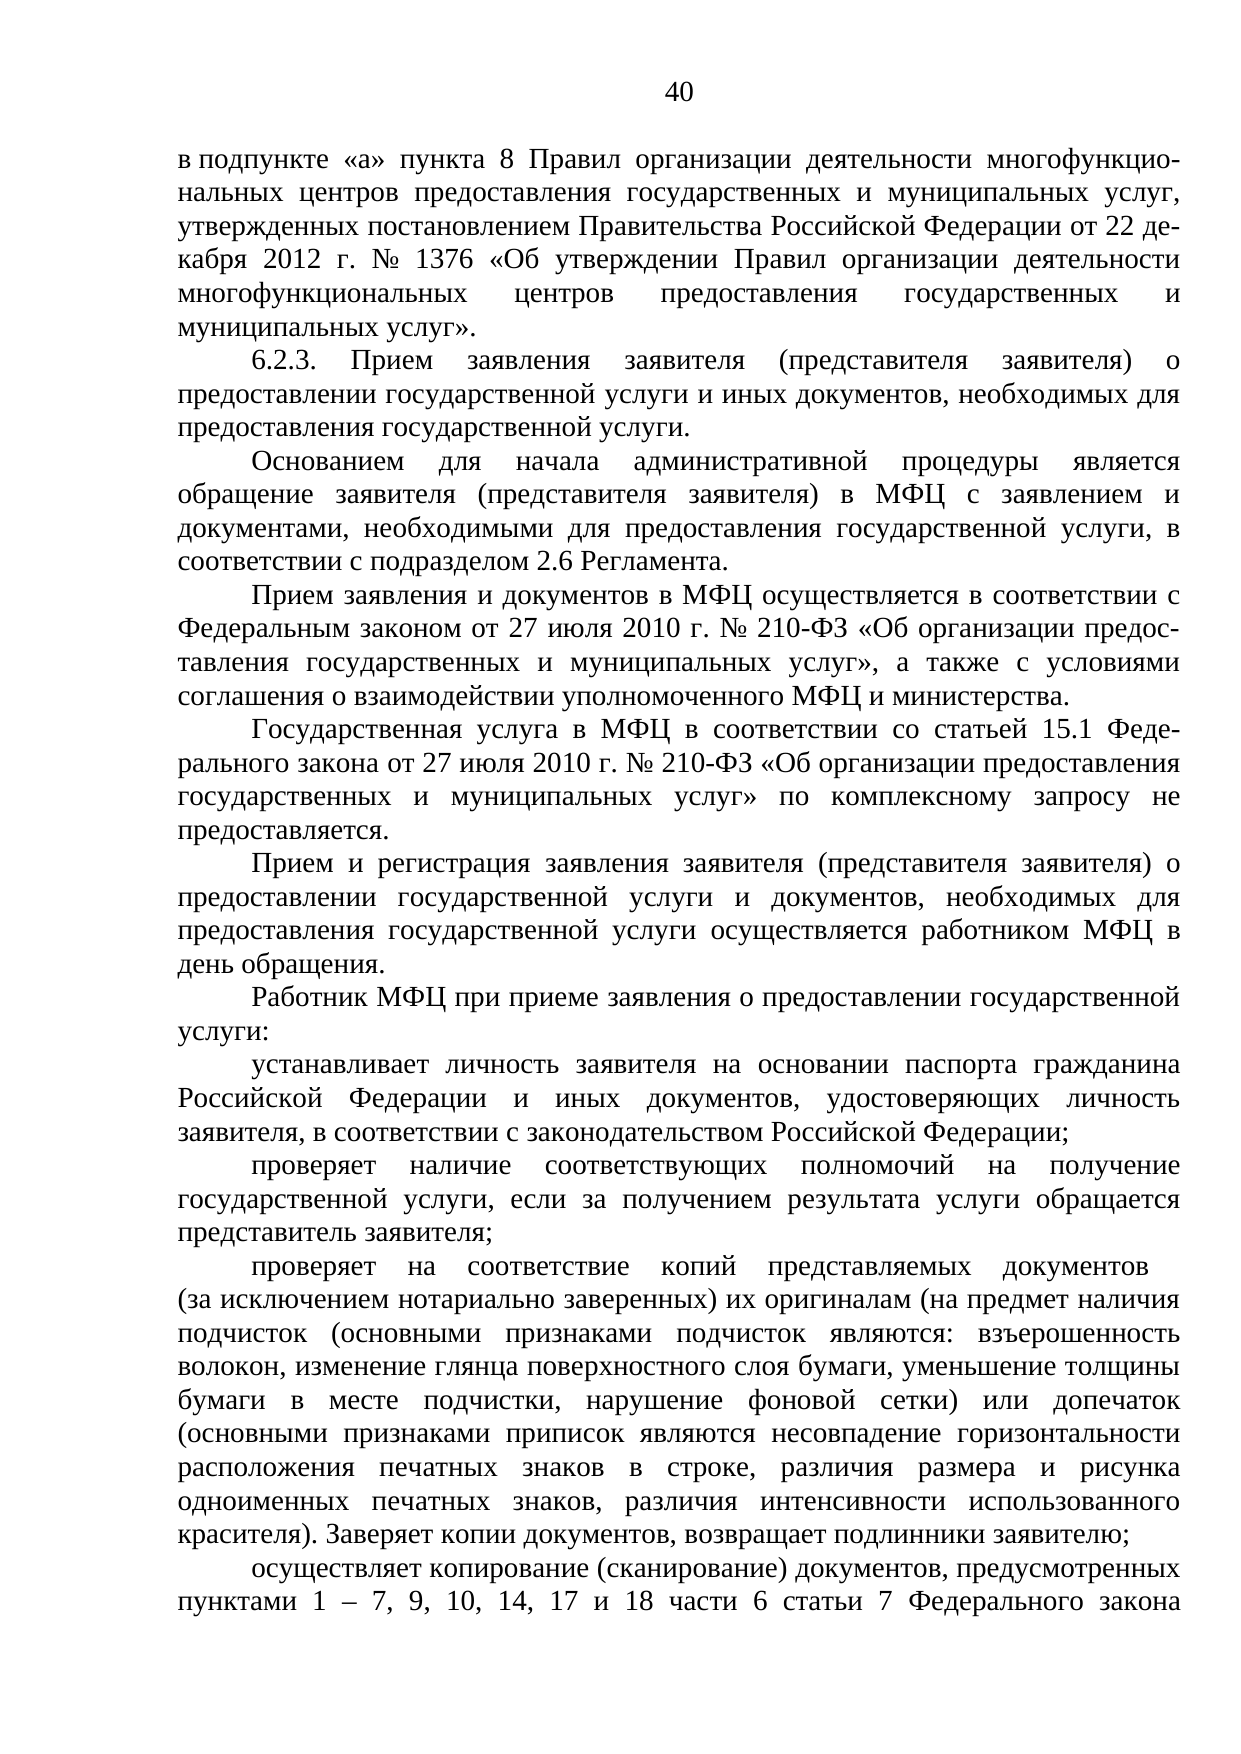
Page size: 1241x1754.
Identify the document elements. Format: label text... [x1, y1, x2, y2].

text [177, 1550, 1181, 1617]
text Работник МФЦ при приеме заявления о предоставлении государственной услуги: [177, 979, 1181, 1047]
text проверяет на соответствие копий представляемых документов (за исключением нотариально заверенных) их оригиналам (на предмет наличия подчисток (основными признаками подчисток являются: взъерошенность волокон, изменение глянца поверхностного слоя бумаги, уменьшение толщины бумаги в месте подчистки, нарушение фоновой сетки) или допечаток (основными признаками приписок являются несовпадение горизонтальности расположения печатных знаков в строке, различия размера и рисунка одноименных печатных знаков, различия интенсивности использованного красителя). Заверяет копии документов, возвращает подлинники заявителю; [177, 1248, 1181, 1550]
text Основанием для начала административной процедуры является обращение заявителя (представителя заявителя) в МФЦ с заявлением и документами, необходимыми для предоставления государственной услуги, в соответствии с подразделом 2.6 Регламента. [177, 443, 1181, 577]
text устанавливает личность заявителя на основании паспорта гражданина Российской Федерации и иных документов, удостоверяющих личность заявителя, в соответствии с законодательством Российской Федерации; [177, 1047, 1181, 1147]
text Прием и регистрация заявления заявителя (представителя заявителя) о предоставлении государственной услуги и документов, необходимых для предоставления государственной услуги осуществляется работником МФЦ в день обращения. [177, 845, 1181, 979]
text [177, 141, 1181, 342]
text Государственная услуга в МФЦ в соответствии со статьей 15.1 Феде-рального закона от 27 июля 2010 г. № 210-ФЗ «Об организации предоставления государственных и муниципальных услуг» по комплексному запросу не предоставляется. [177, 711, 1181, 845]
text проверяет наличие соответствующих полномочий на получение государственной услуги, если за получением результата услуги обращается представитель заявителя; [177, 1147, 1181, 1248]
text 6.2.3. Прием заявления заявителя (представителя заявителя) о предоставлении государственной услуги и иных документов, необходимых для предоставления государственной услуги. [177, 342, 1181, 443]
text Прием заявления и документов в МФЦ осуществляется в соответствии с Федеральным законом от 27 июля 2010 г. № 210-ФЗ «Об организации предос-тавления государственных и муниципальных услуг», а также с условиями соглашения о взаимодействии уполномоченного МФЦ и министерства. [177, 577, 1181, 711]
